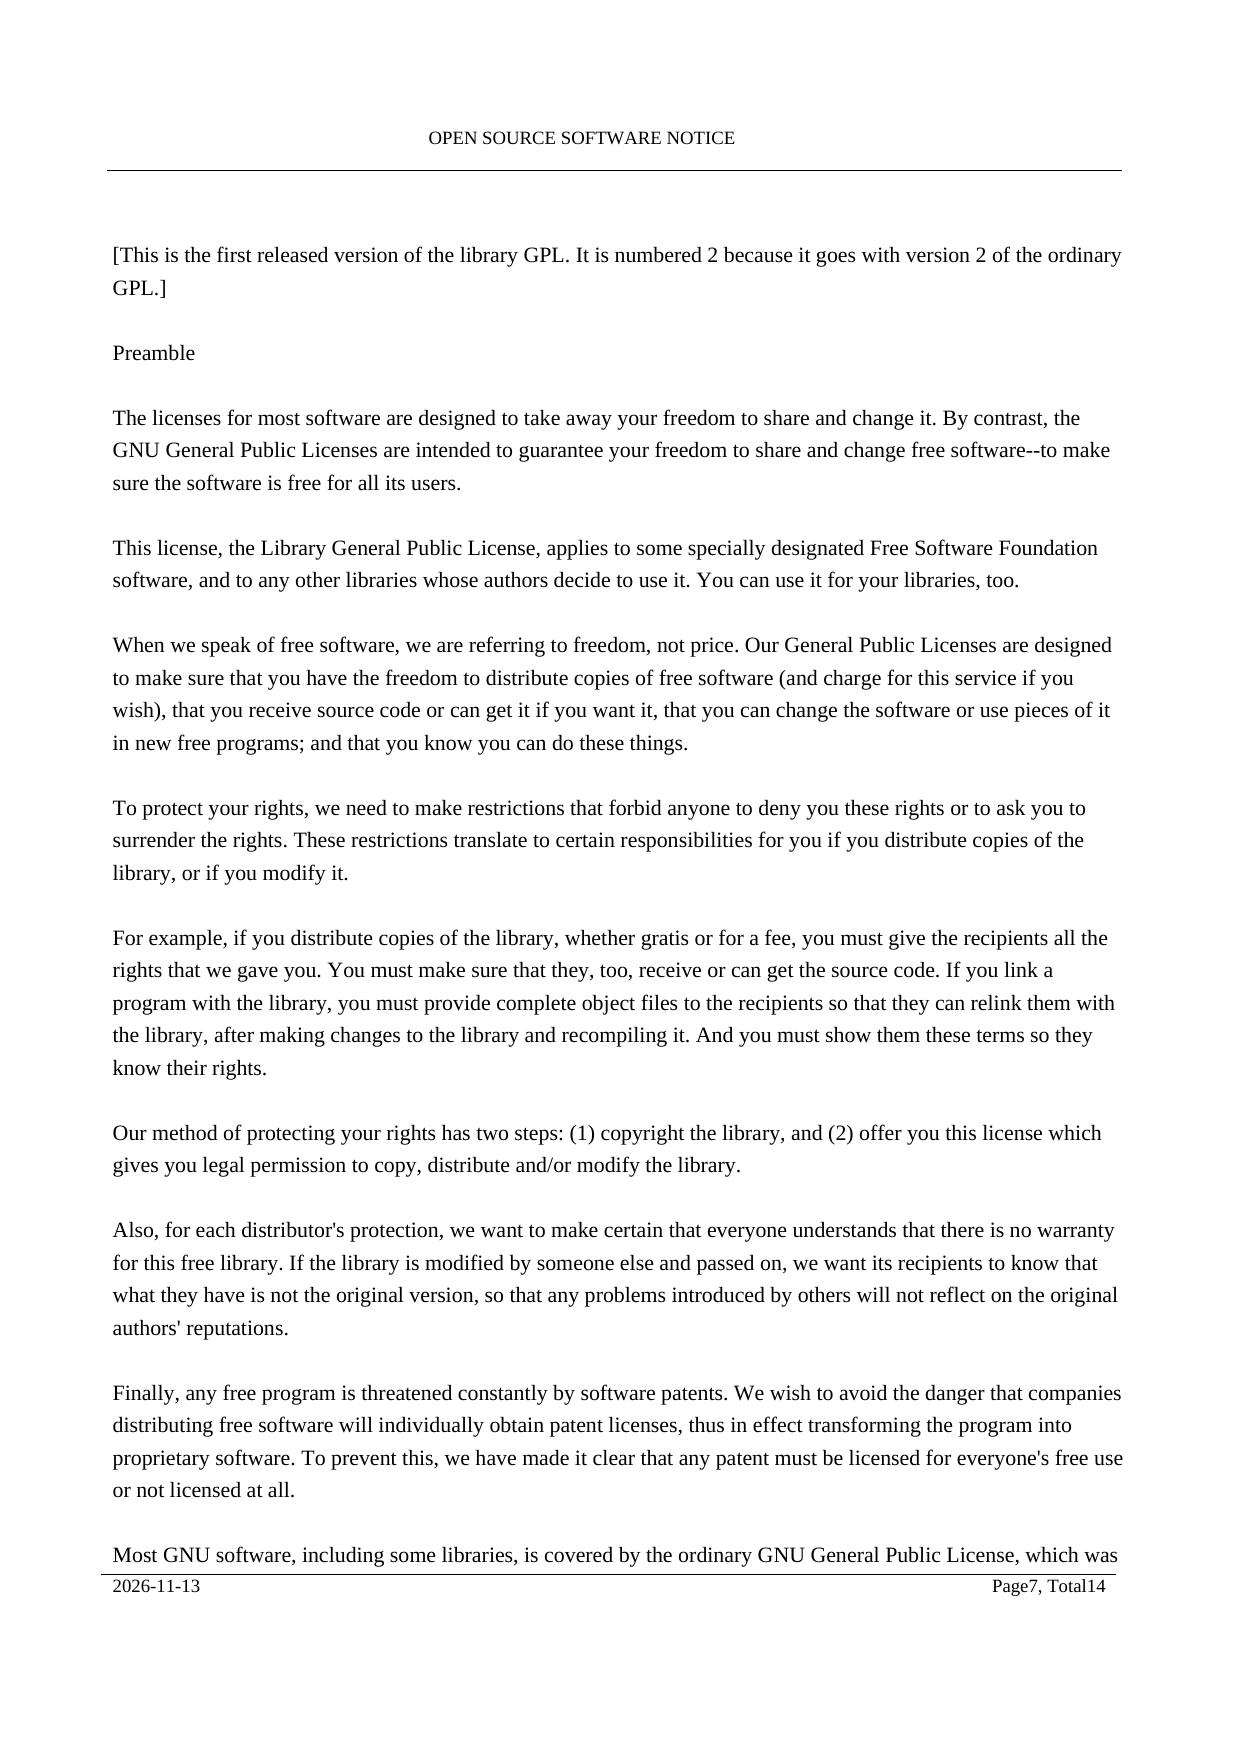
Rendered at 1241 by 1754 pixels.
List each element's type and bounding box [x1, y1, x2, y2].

text [112, 206, 1128, 1571]
